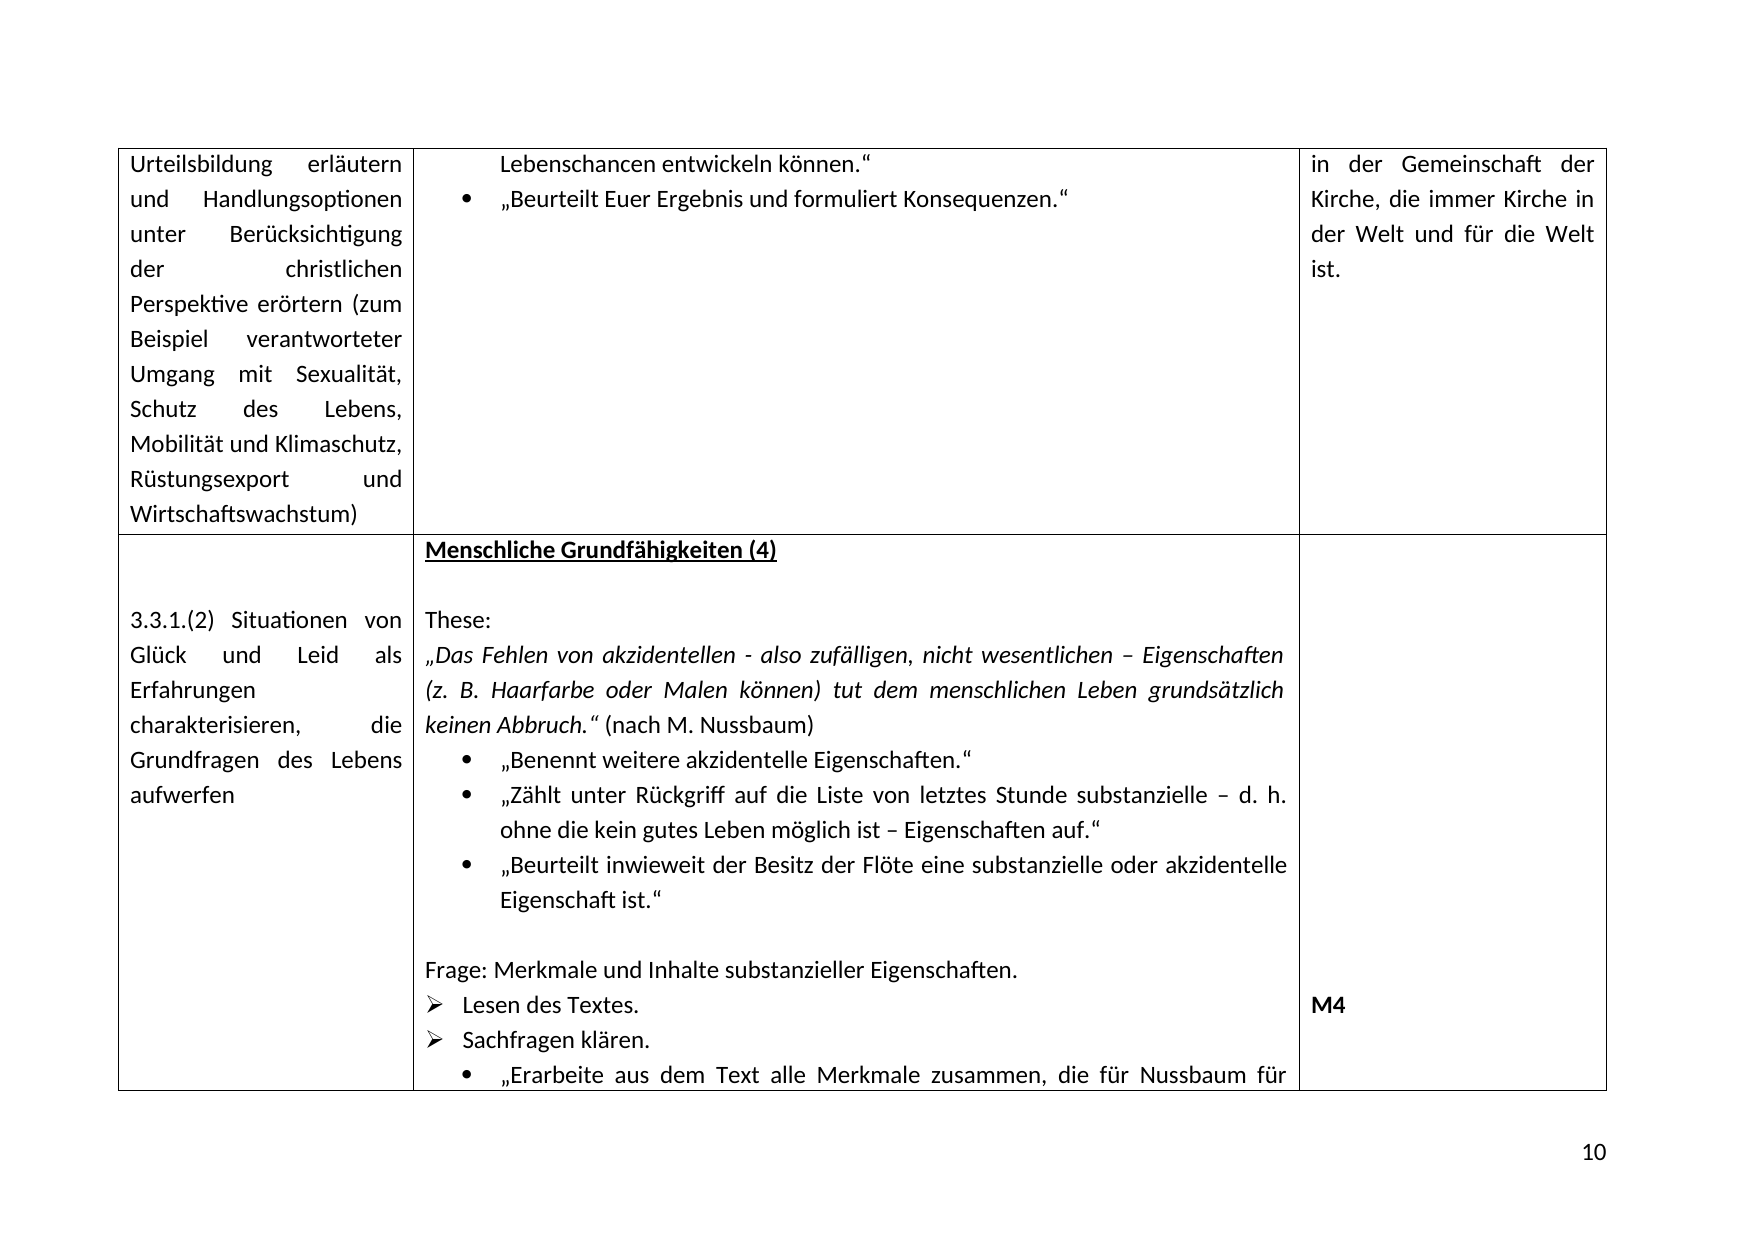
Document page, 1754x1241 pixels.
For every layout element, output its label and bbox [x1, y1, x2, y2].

table_cell [119, 535, 413, 1090]
table_cell [414, 149, 1299, 533]
table_cell [119, 149, 413, 533]
table_cell [414, 535, 1299, 1090]
table_cell [1300, 535, 1606, 1090]
table_cell [1300, 149, 1606, 533]
